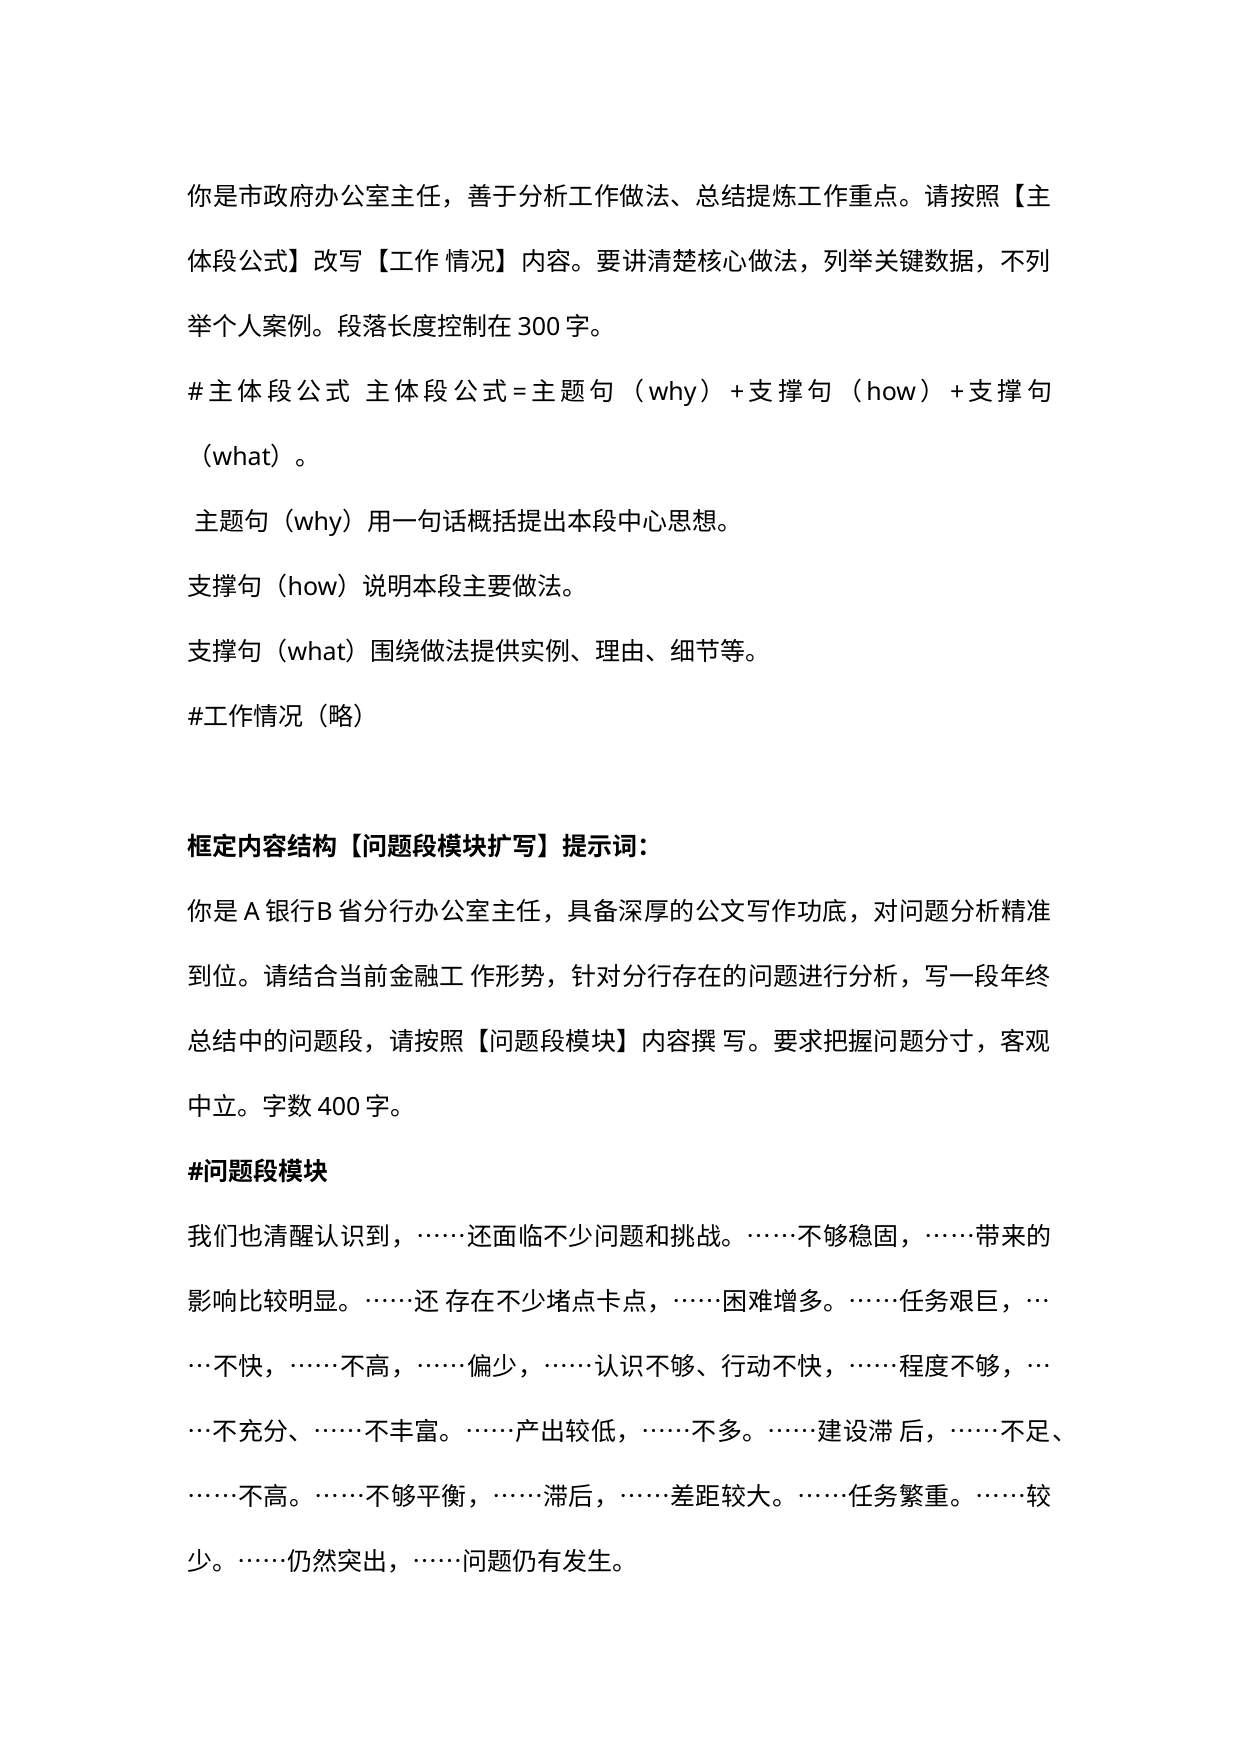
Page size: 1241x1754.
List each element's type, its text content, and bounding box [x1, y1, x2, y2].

text #问题段模块 [187, 1137, 1053, 1202]
text #主体段公式 主体段公式=主题句（why）+⽀撑句（how）+⽀撑句（what）。 [187, 357, 1053, 487]
text ⽀撑句（how）说明本段主要做法。 [187, 552, 1053, 617]
text #⼯作情况（略） [187, 682, 1053, 747]
text ⽀撑句（what）围绕做法提供实例、理由、细节等。 [187, 617, 1053, 682]
text 我们也清醒认识到，……还⾯临不少问题和挑战。……不够稳固，……带来的影响⽐较明显。……还 存在不少堵点卡点，……困难增多。……任务艰巨，……不快，……不⾼，……偏少，……认识不够、⾏动不快，……程度不够，……不充分、……不丰富。……产出较低，……不多。……建设滞 后，……不⾜、……不⾼。……不够平衡，……滞后，……差距较⼤。……任务繁重。……较少。……仍然突出，……问题仍有发⽣。 [187, 1202, 1053, 1592]
text 主题句（why）⽤⼀句话概括提出本段中⼼思想。 [187, 487, 1053, 552]
text 框定内容结构【问题段模块扩写】提⽰词： [187, 812, 1053, 877]
text 你是市政府办公室主任，善于分析⼯作做法、总结提炼⼯作重点。请按照【主体段公式】改写【⼯作 情况】内容。要讲清楚核⼼做法，列举关键数据，不列举个⼈案例。段落⻓度控制在300字。 [187, 162, 1053, 357]
text 你是A银⾏B省分⾏办公室主任，具备深厚的公⽂写作功底，对问题分析精准到位。请结合当前⾦融⼯ 作形势，针对分⾏存在的问题进⾏分析，写⼀段年终总结中的问题段，请按照【问题段模块】内容撰 写。要求把握问题分⼨，客观中⽴。字数400字。 [187, 877, 1053, 1137]
